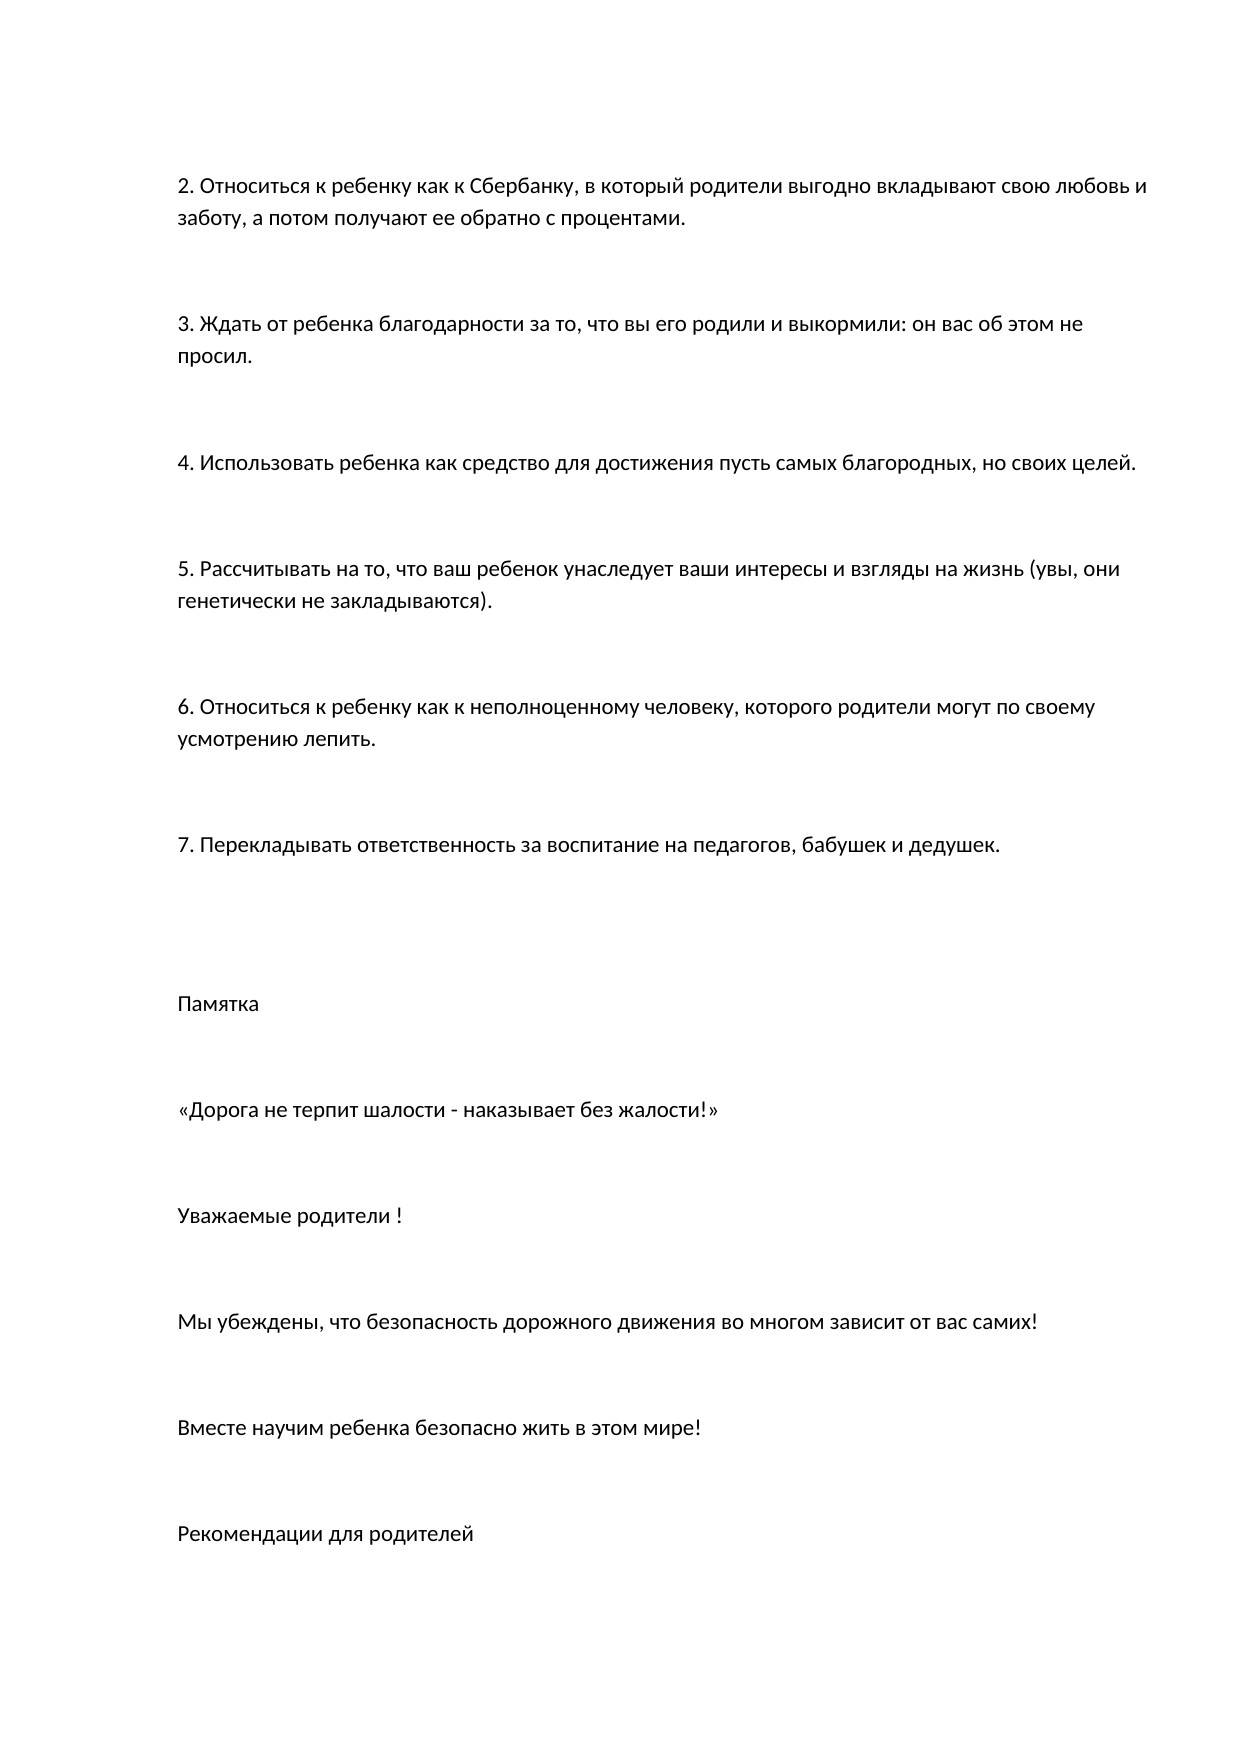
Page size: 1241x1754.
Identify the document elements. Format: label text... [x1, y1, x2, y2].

text Рекомендации для родителей [177, 1519, 1152, 1547]
text 4. Использовать ребенка как средство для достижения пусть самых благородных, но своих целей. [177, 448, 1152, 476]
text 2. Относиться к ребенку как к Сбербанку, в который родители выгодно вкладывают свою любовь и заботу, а потом получают ее обратно с процентами. [177, 171, 1152, 231]
text Памятка [177, 989, 1152, 1017]
text «Дорога не терпит шалости - наказывает без жалости!» [177, 1095, 1152, 1123]
text 6. Относиться к ребенку как к неполноценному человеку, которого родители могут по своему усмотрению лепить. [177, 692, 1152, 752]
text Мы убеждены, что безопасность дорожного движения во многом зависит от вас самих! [177, 1307, 1152, 1335]
text Уважаемые родители ! [177, 1201, 1152, 1229]
text 5. Рассчитывать на то, что ваш ребенок унаследует ваши интересы и взгляды на жизнь (увы, они генетически не закладываются). [177, 554, 1152, 614]
text 3. Ждать от ребенка благодарности за то, что вы его родили и выкормили: он вас об этом не просил. [177, 309, 1152, 369]
text 7. Перекладывать ответственность за воспитание на педагогов, бабушек и дедушек. [177, 830, 1152, 858]
text Вместе научим ребенка безопасно жить в этом мире! [177, 1413, 1152, 1441]
